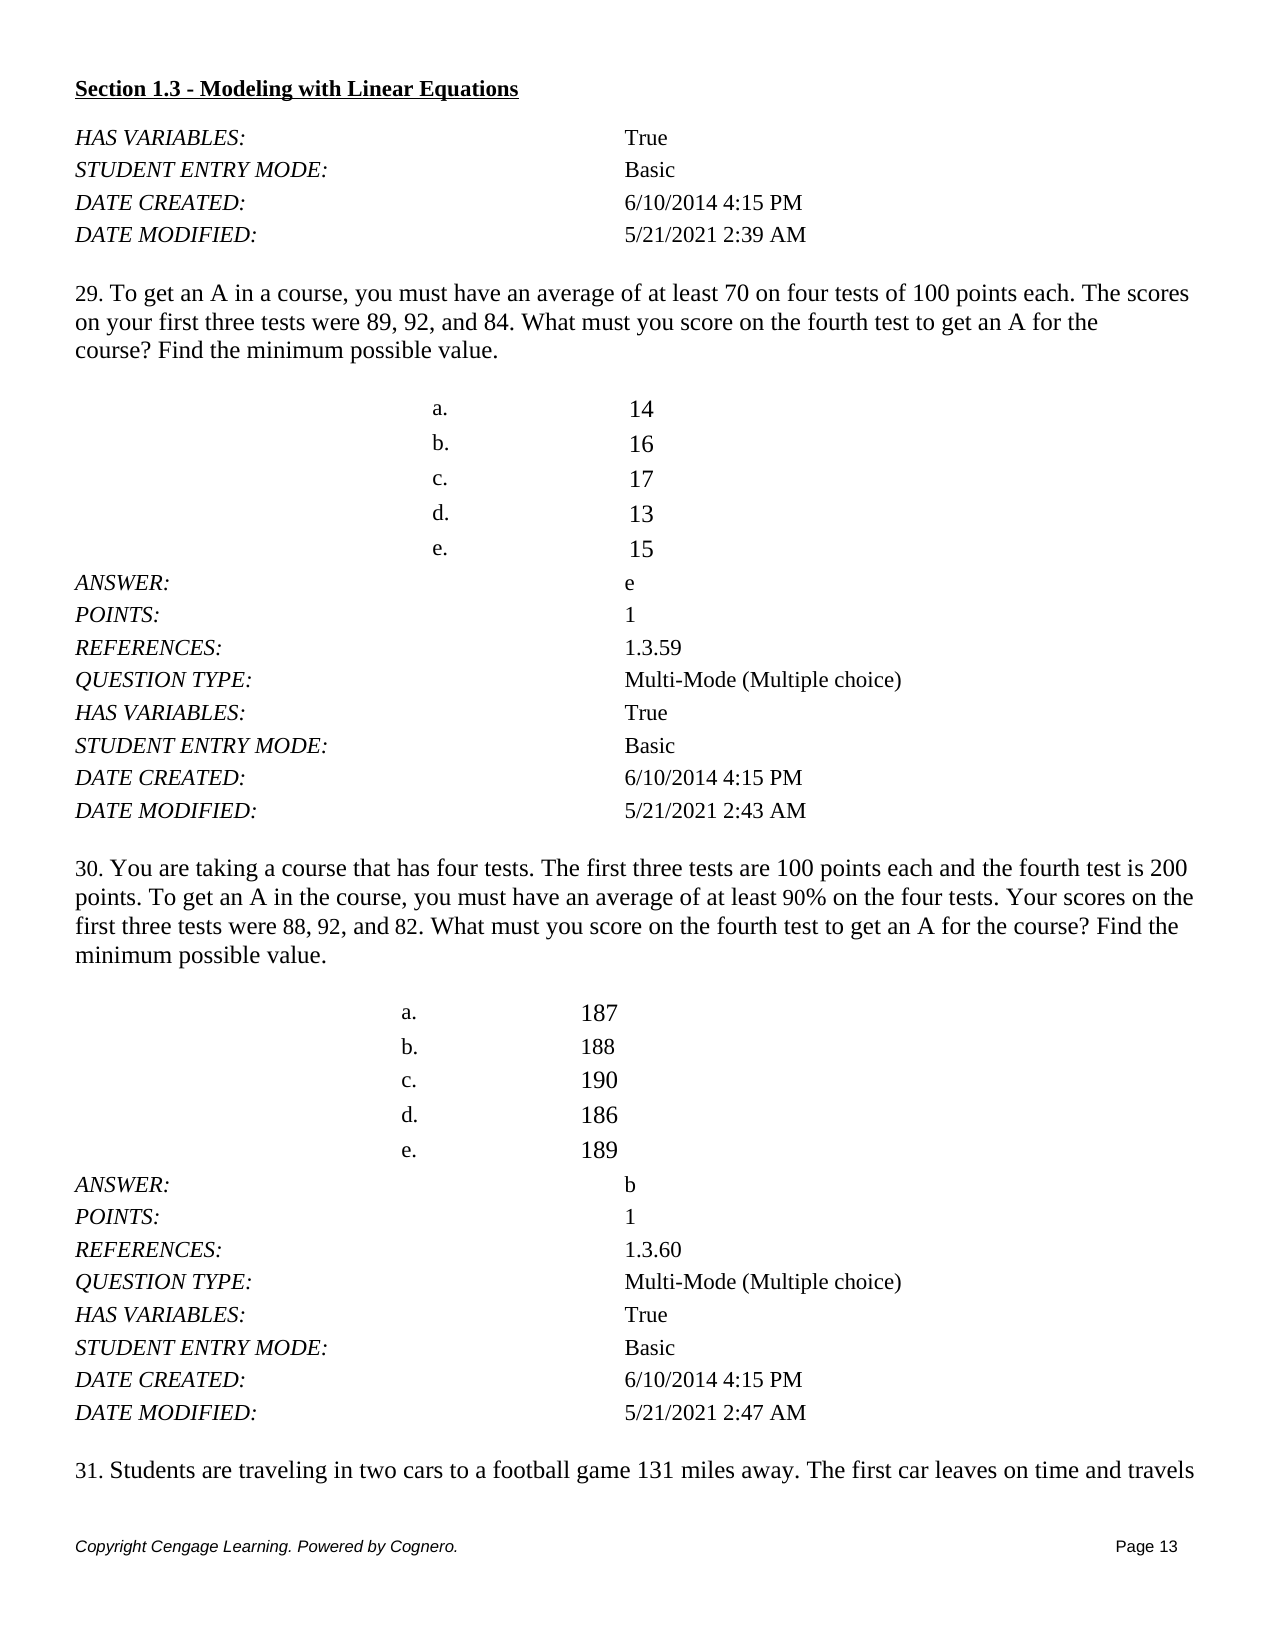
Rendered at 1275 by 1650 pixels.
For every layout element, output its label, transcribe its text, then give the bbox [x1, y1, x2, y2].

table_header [75, 1455, 1200, 1484]
table_header 29. To get an A in a course, you must have an average of at least 70 on four tests of 100 points each. The scores on your first three tests were 89, 92, and 84. What must you score on the fourth test to get an A for the course? Find the minimum possible value. ​ [75, 278, 1200, 827]
table_header 30. You are taking a course that has four tests. The first three tests are 100 points each and the fourth test is 200 points. To get an A in the course, you must have an average of at least 90% on the four tests. Your scores on the first three tests were 88, 92, and 82. What must you score on the fourth test to get an A for the course? Find the minimum possible value. ​ [75, 854, 1200, 1428]
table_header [75, 121, 1200, 251]
